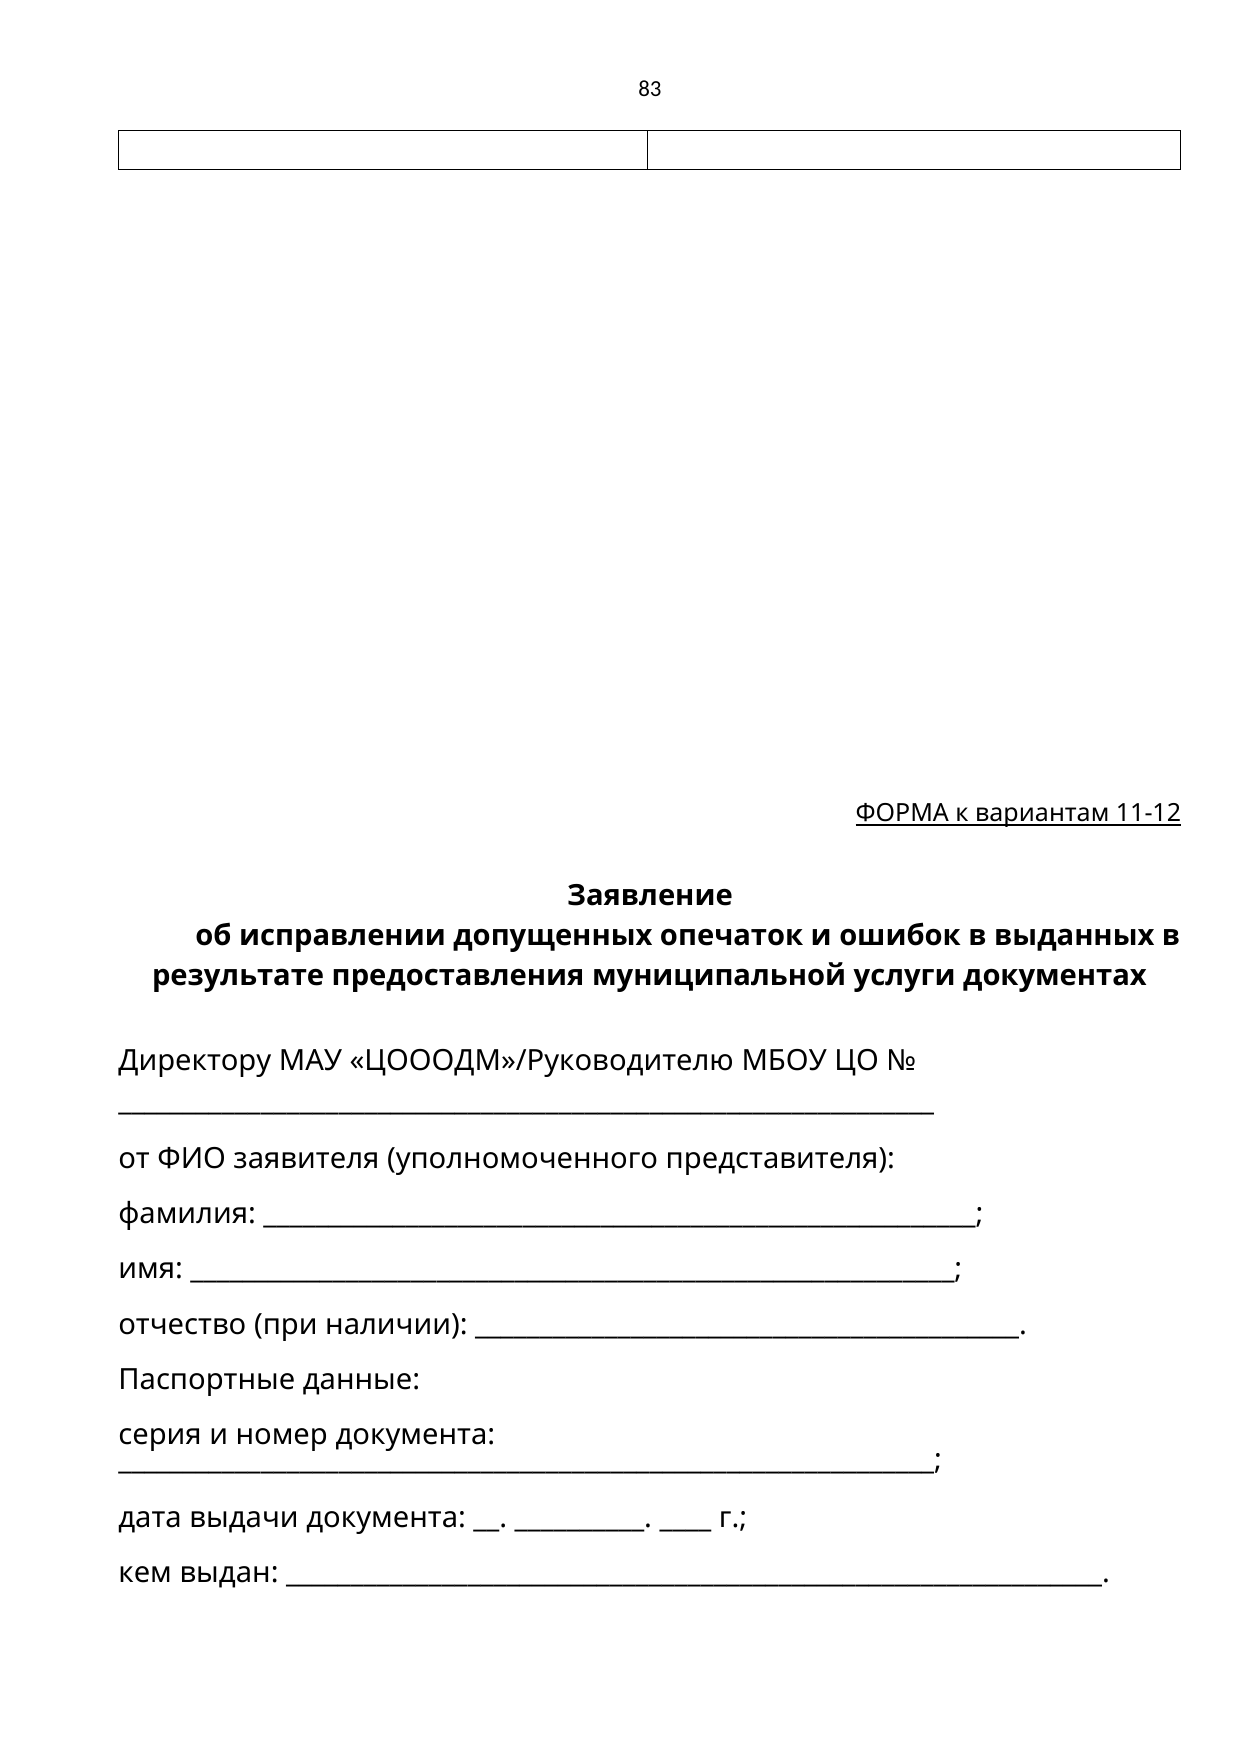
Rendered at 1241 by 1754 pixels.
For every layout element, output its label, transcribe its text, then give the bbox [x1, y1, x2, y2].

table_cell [119, 131, 647, 168]
text имя: ___________________________________________________________; [118, 1257, 1181, 1284]
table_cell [648, 131, 1180, 168]
text _______________________________________________________________ [118, 1079, 1181, 1118]
text дата выдачи документа: __. __________. ____ г.; [118, 1506, 1181, 1533]
text об исправлении допущенных опечаток и ошибок в выданных в результате предоставления муниципальной услуги документах [118, 914, 1181, 994]
text отчество (при наличии): __________________________________________. [118, 1312, 1181, 1340]
text серия и номер документа: _______________________________________________________________; [118, 1423, 1181, 1478]
text фамилия: _______________________________________________________; [130, 1202, 1181, 1229]
text от ФИО заявителя (уполномоченного представителя): [118, 1146, 1181, 1174]
text Заявление [118, 874, 1181, 914]
text Директору МАУ «ЦОООДМ»/Руководителю МБОУ ЦО № [118, 1039, 1181, 1079]
text кем выдан: _______________________________________________________________. [118, 1561, 1181, 1588]
text ФОРМА к вариантам 11-12 [119, 795, 1181, 829]
text Паспортные данные: [118, 1368, 1181, 1395]
